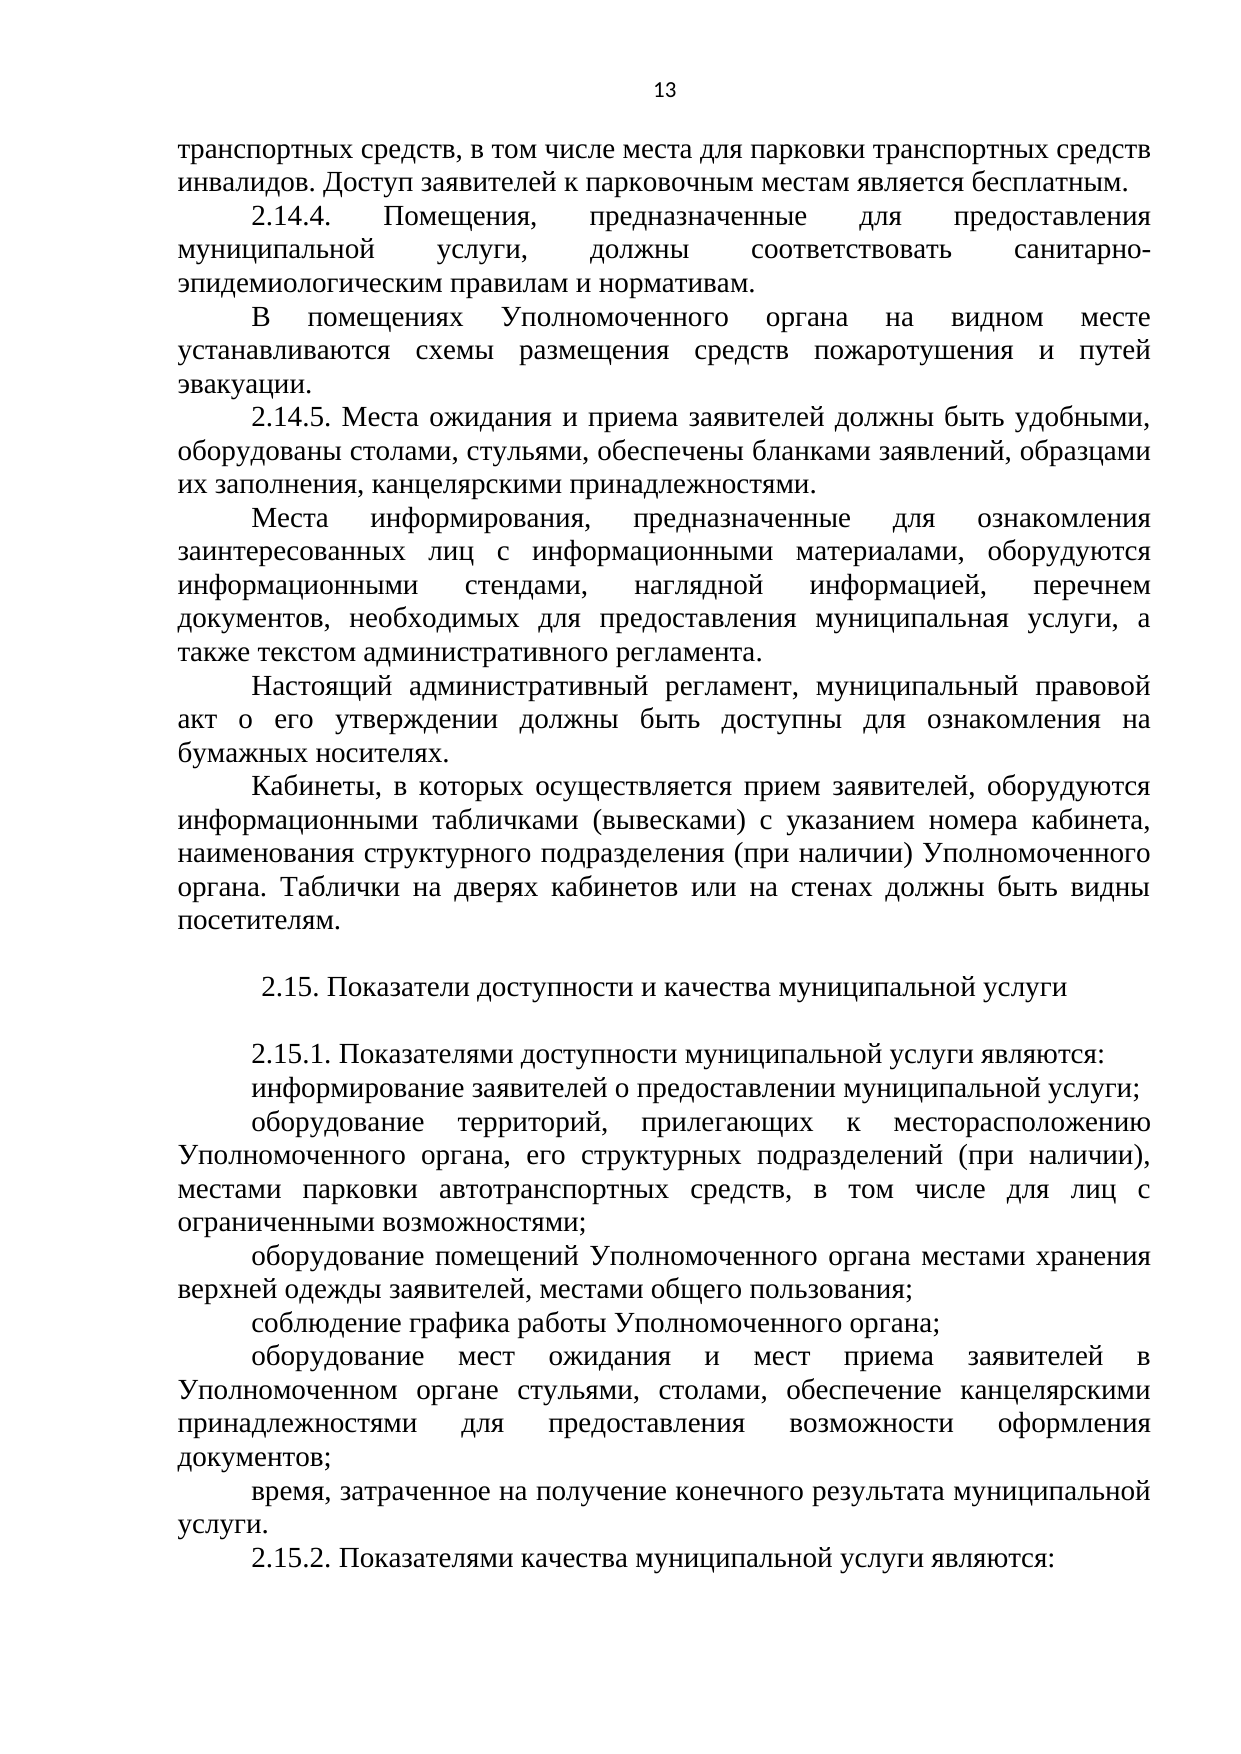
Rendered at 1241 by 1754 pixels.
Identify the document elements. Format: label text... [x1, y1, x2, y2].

text соблюдение графика работы Уполномоченного органа; [177, 1305, 1152, 1338]
subtitle 2.15. Показатели доступности и качества муниципальной услуги [177, 969, 1152, 1003]
text Места информирования, предназначенные для ознакомления заинтересованных лиц с информационными материалами, оборудуются информационными стендами, наглядной информацией, перечнем документов, необходимых для предоставления муниципальная услуги, а также текстом административного регламента. [177, 500, 1152, 668]
text оборудование помещений Уполномоченного органа местами хранения верхней одежды заявителей, местами общего пользования; [177, 1238, 1152, 1305]
text 2.14.5. Места ожидания и приема заявителей должны быть удобными, оборудованы столами, стульями, обеспечены бланками заявлений, образцами их заполнения, канцелярскими принадлежностями. [177, 399, 1152, 500]
text Настоящий административный регламент, муниципальный правовой акт о его утверждении должны быть доступны для ознакомления на бумажных носителях. [177, 668, 1152, 768]
text время, затраченное на получение конечного результата муниципальной услуги. [177, 1473, 1152, 1540]
text оборудование мест ожидания и мест приема заявителей в Уполномоченном органе стульями, столами, обеспечение канцелярскими принадлежностями для предоставления возможности оформления документов; [177, 1338, 1152, 1473]
text информирование заявителей о предоставлении муниципальной услуги; [177, 1070, 1152, 1104]
text В помещениях Уполномоченного органа на видном месте устанавливаются схемы размещения средств пожаротушения и путей эвакуации. [177, 299, 1152, 399]
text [177, 131, 1152, 198]
text 2.14.4. Помещения, предназначенные для предоставления муниципальной услуги, должны соответствовать санитарно-эпидемиологическим правилам и нормативам. [177, 198, 1152, 299]
text оборудование территорий, прилегающих к месторасположению Уполномоченного органа, его структурных подразделений (при наличии), местами парковки автотранспортных средств, в том числе для лиц с ограниченными возможностями; [177, 1104, 1152, 1238]
text 2.15.2. Показателями качества муниципальной услуги являются: [177, 1540, 1152, 1573]
text 2.15.1. Показателями доступности муниципальной услуги являются: [177, 1037, 1152, 1070]
text Кабинеты, в которых осуществляется прием заявителей, оборудуются информационными табличками (вывесками) с указанием номера кабинета, наименования структурного подразделения (при наличии) Уполномоченного органа. Таблички на дверях кабинетов или на стенах должны быть видны посетителям. [177, 768, 1152, 936]
